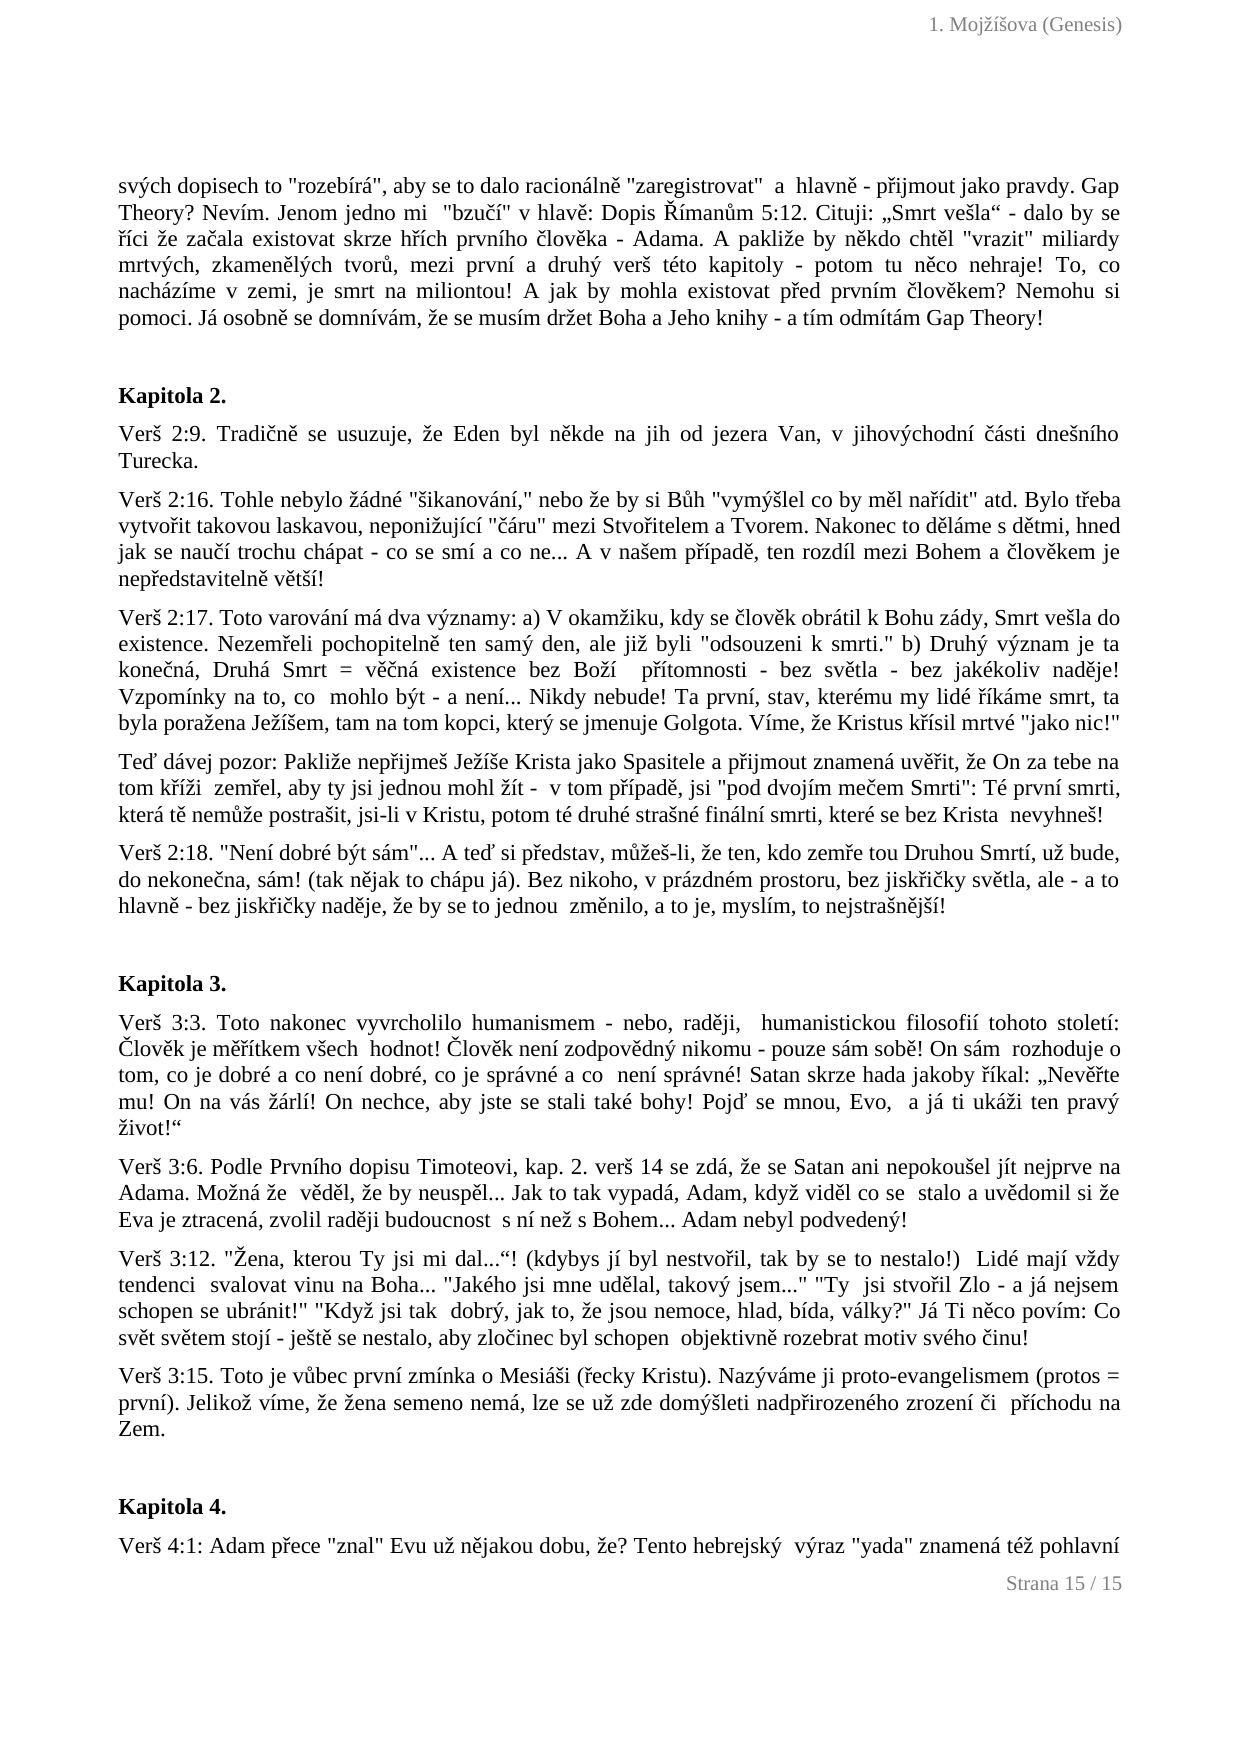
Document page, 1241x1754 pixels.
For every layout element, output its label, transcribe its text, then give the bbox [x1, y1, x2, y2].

text Kapitola 4. [118, 1493, 1122, 1519]
text Teď dávej pozor: Pakliže nepřijmeš Ježíše Krista jako Spasitele a přijmout znamená uvěřit, že On za tebe na tom kříži zemřel, aby ty jsi jednou mohl žít - v tom případě, jsi "pod dvojím mečem Smrti": Té první smrti, která tě nemůže postrašit, jsi-li v Kristu, potom té druhé strašné finální smrti, které se bez Krista nevyhneš! [118, 748, 1122, 827]
text Verš 3:3. Toto nakonec vyvrcholilo humanismem - nebo, raději, humanistickou filosofií tohoto století: Člověk je měřítkem všech hodnot! Člověk není zodpovědný nikomu - pouze sám sobě! On sám rozhoduje o tom, co je dobré a co není dobré, co je správné a co není správné! Satan skrze hada jakoby říkal: „Nevěřte mu! On na vás žárlí! On nechce, aby jste se stali také bohy! Pojď se mnou, Evo, a já ti ukáži ten pravý život!“ [118, 1009, 1122, 1141]
text Verš 2:16. Tohle nebylo žádné "šikanování," nebo že by si Bůh "vymýšlel co by měl nařídit" atd. Bylo třeba vytvořit takovou laskavou, neponižující "čáru" mezi Stvořitelem a Tvorem. Nakonec to děláme s dětmi, hned jak se naučí trochu chápat - co se smí a co ne... A v našem případě, ten rozdíl mezi Bohem a člověkem je nepředstavitelně větší! [118, 486, 1122, 591]
text Kapitola 2. [118, 382, 1122, 408]
text Verš 2:17. Toto varování má dva významy: a) V okamžiku, kdy se člověk obrátil k Bohu zády, Smrt vešla do existence. Nezemřeli pochopitelně ten samý den, ale již byli "odsouzeni k smrti." b) Druhý význam je ta konečná, Druhá Smrt = věčná existence bez Boží přítomnosti - bez světla - bez jakékoliv naděje! Vzpomínky na to, co mohlo být - a není... Nikdy nebude! Ta první, stav, kterému my lidé říkáme smrt, ta byla poražena Ježíšem, tam na tom kopci, který se jmenuje Golgota. Víme, že Kristus křísil mrtvé "jako nic!" [118, 604, 1122, 735]
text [118, 172, 1122, 330]
text Verš 2:18. "Není dobré být sám"... A teď si představ, můžeš-li, že ten, kdo zemře tou Druhou Smrtí, už bude, do nekonečna, sám! (tak nějak to chápu já). Bez nikoho, v prázdném prostoru, bez jiskřičky světla, ale - a to hlavně - bez jiskřičky naděje, že by se to jednou změnilo, a to je, myslím, to nejstrašnější! [118, 839, 1122, 918]
text Verš 3:6. Podle Prvního dopisu Timoteovi, kap. 2. verš 14 se zdá, že se Satan ani nepokoušel jít nejprve na Adama. Možná že věděl, že by neuspěl... Jak to tak vypadá, Adam, když viděl co se stalo a uvědomil si že Eva je ztracená, zvolil raději budoucnost s ní než s Bohem... Adam nebyl podvedený! [118, 1153, 1122, 1232]
text Verš 3:12. "Žena, kterou Ty jsi mi dal...“! (kdybys jí byl nestvořil, tak by se to nestalo!) Lidé mají vždy tendenci svalovat vinu na Boha... "Jakého jsi mne udělal, takový jsem..." "Ty jsi stvořil Zlo - a já nejsem schopen se ubránit!" "Když jsi tak dobrý, jak to, že jsou nemoce, hlad, bída, války?" Já Ti něco povím: Co svět světem stojí - ještě se nestalo, aby zločinec byl schopen objektivně rozebrat motiv svého činu! [118, 1244, 1122, 1350]
text Verš 3:15. Toto je vůbec první zmínka o Mesiáši (řecky Kristu). Nazýváme ji proto-evangelismem (protos = první). Jelikož víme, že žena semeno nemá, lze se už zde domýšleti nadpřirozeného zrození či příchodu na Zem. [118, 1362, 1122, 1441]
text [118, 1532, 1122, 1558]
text Kapitola 3. [118, 970, 1122, 996]
text Verš 2:9. Tradičně se usuzuje, že Eden byl někde na jih od jezera Van, v jihovýchodní části dnešního Turecka. [118, 421, 1122, 473]
